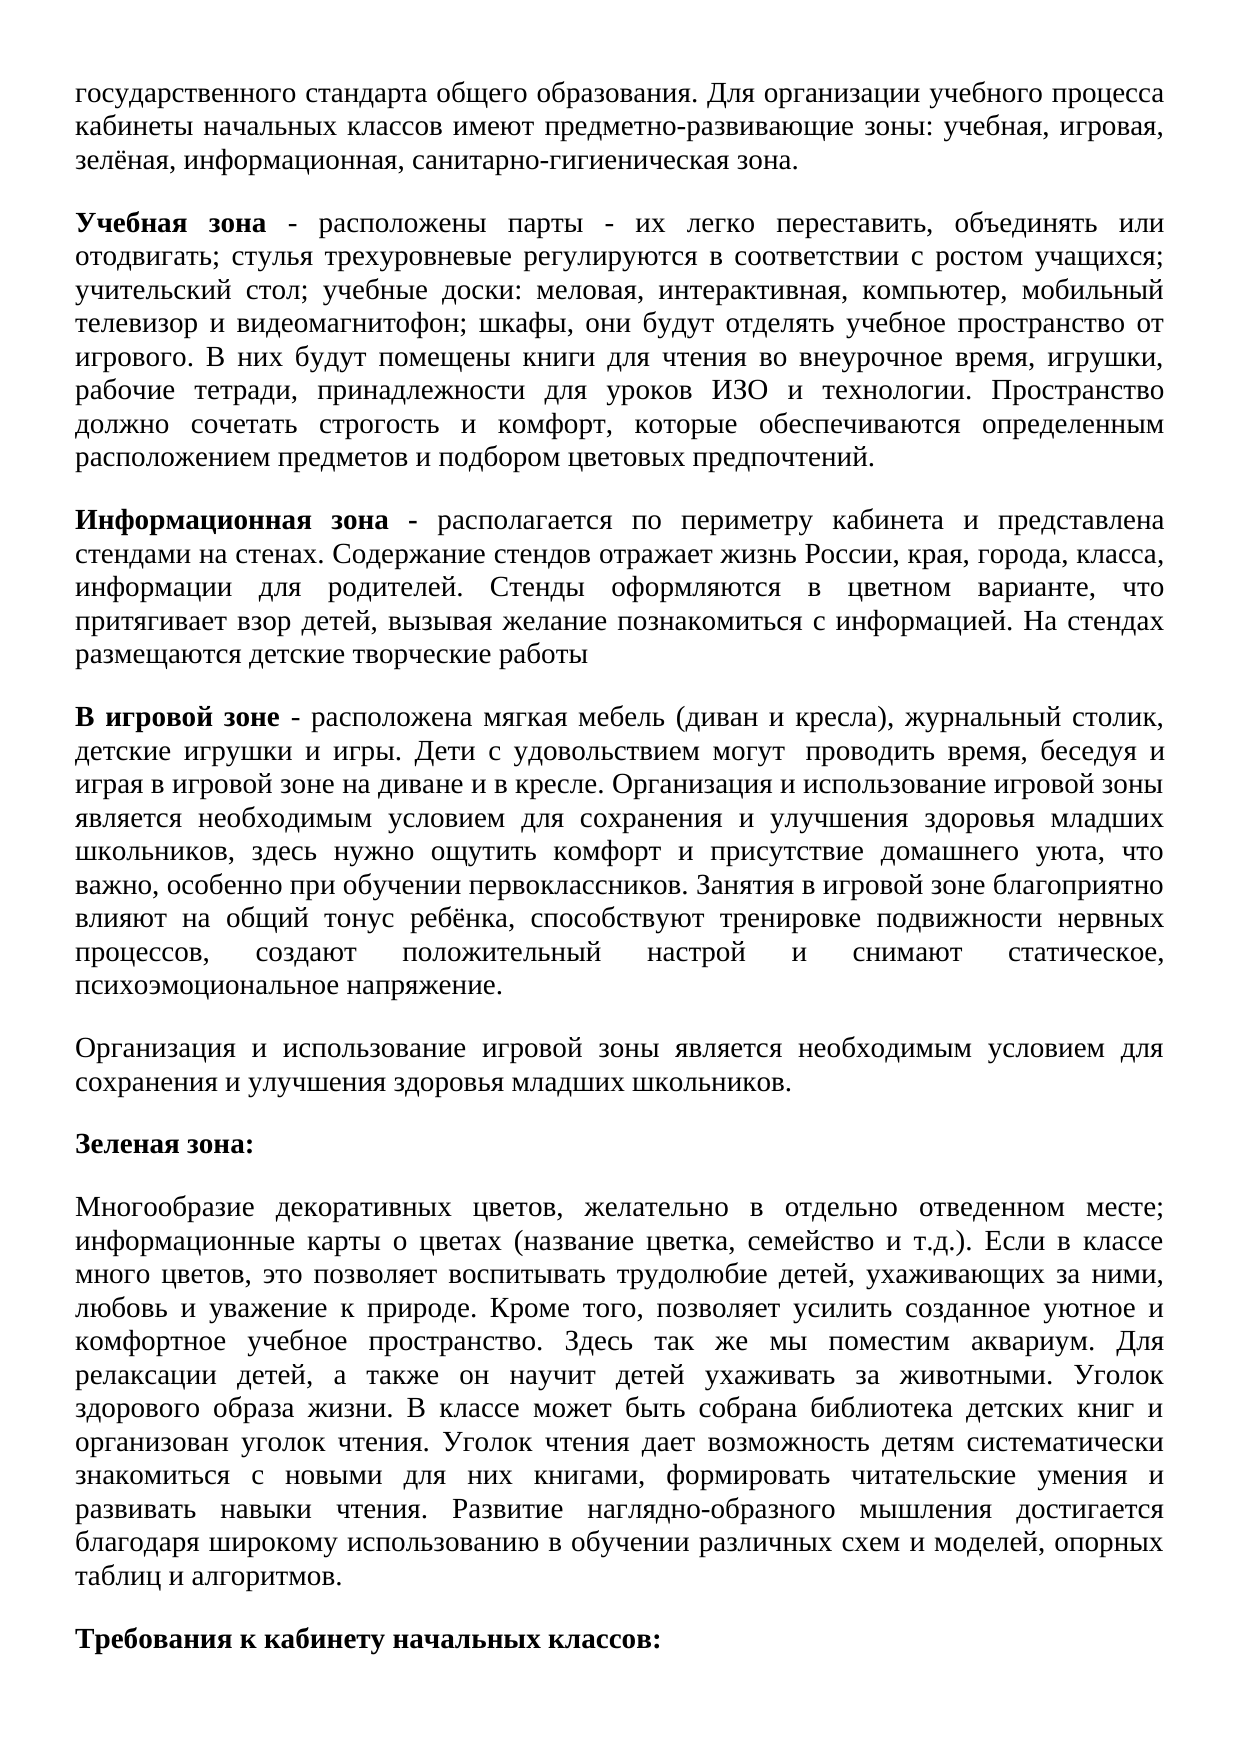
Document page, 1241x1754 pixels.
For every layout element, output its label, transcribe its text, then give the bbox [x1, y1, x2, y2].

text Многообразие декоративных цветов, желательно в отдельно отведенном месте; информационные карты о цветах (название цветка, семейство и т.д.). Если в классе много цветов, это позволяет воспитывать трудолюбие детей, ухаживающих за ними, любовь и уважение к природе. Кроме того, позволяет усилить созданное уютное и комфортное учебное пространство. Здесь так же мы поместим аквариум. Для релаксации детей, а также он научит детей ухаживать за животными. Уголок здорового образа жизни. В классе может быть собрана библиотека детских книг и организован уголок чтения. Уголок чтения дает возможность детям систематически знакомиться с новыми для них книгами, формировать читательские умения и развивать навыки чтения. Развитие наглядно-образного мышления достигается благодаря широкому использованию в обучении различных схем и моделей, опорных таблиц и алгоритмов. [75, 1189, 1165, 1592]
text Информационная зона - располагается по периметру кабинета и представлена стендами на стенах. Содержание стендов отражает жизнь России, края, города, класса, информации для родителей. Стенды оформляются в цветном варианте, что притягивает взор детей, вызывая желание познакомиться с информацией. На стендах размещаются детские творческие работы [75, 502, 1165, 670]
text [75, 75, 1165, 176]
text Требования к кабинету начальных классов: [75, 1621, 1165, 1654]
text Организация и использование игровой зоны является необходимым условием для сохранения и улучшения здоровья младших школьников. [75, 1030, 1165, 1097]
text Зеленая зона: [75, 1126, 1165, 1160]
text В игровой зоне - расположена мягкая мебель (диван и кресла), журнальный столик, детские игрушки и игры. Дети с удовольствием могут проводить время, беседуя и играя в игровой зоне на диване и в кресле. Организация и использование игровой зоны является необходимым условием для сохранения и улучшения здоровья младших школьников, здесь нужно ощутить комфорт и присутствие домашнего уюта, что важно, особенно при обучении первоклассников. Занятия в игровой зоне благоприятно влияют на общий тонус ребёнка, способствуют тренировке подвижности нервных процессов, создают положительный настрой и снимают статическое, психоэмоциональное напряжение. [75, 699, 1165, 1001]
text Учебная зона - расположены парты - их легко переставить, объединять или отодвигать; стулья трехуровневые регулируются в соответствии с ростом учащихся; учительский стол; учебные доски: меловая, интерактивная, компьютер, мобильный телевизор и видеомагнитофон; шкафы, они будут отделять учебное пространство от игрового. В них будут помещены книги для чтения во внеурочное время, игрушки, рабочие тетради, принадлежности для уроков ИЗО и технологии. Пространство должно сочетать строгость и комфорт, которые обеспечиваются определенным расположением предметов и подбором цветовых предпочтений. [75, 205, 1165, 473]
